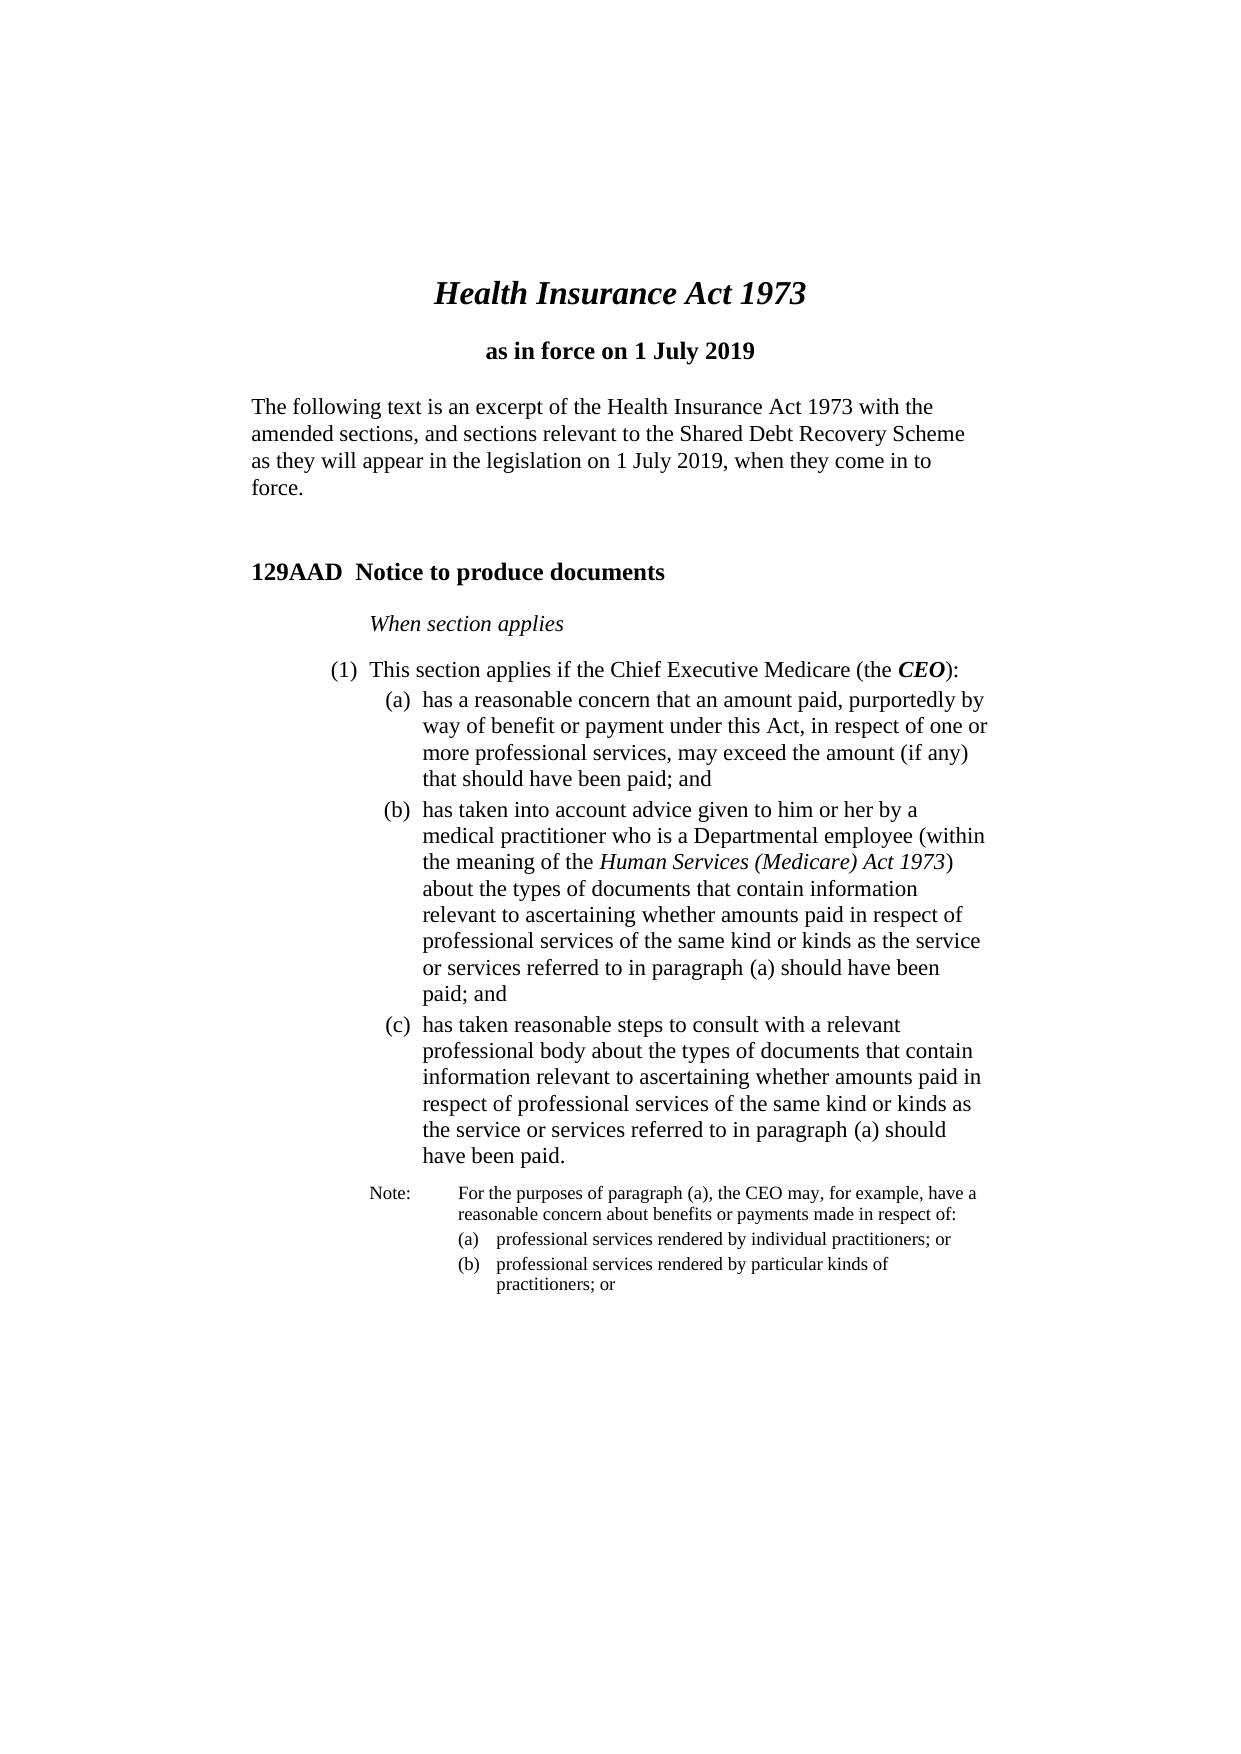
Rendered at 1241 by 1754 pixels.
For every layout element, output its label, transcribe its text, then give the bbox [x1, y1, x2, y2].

text 129AAD Notice to produce documents [251, 557, 989, 586]
text Health Insurance Act 1973 [251, 273, 989, 311]
text (a) has a reasonable concern that an amount paid, purportedly by way of benefit or payment under this Act, in respect of one or more professional services, may exceed the amount (if any) that should have been paid; and [251, 686, 989, 792]
text (b) has taken into account advice given to him or her by a medical practitioner who is a Departmental employee (within the meaning of the Human Services (Medicare) Act 1973) about the types of documents that contain information relevant to ascertaining whether amounts paid in respect of professional services of the same kind or kinds as the service or services referred to in paragraph (a) should have been paid; and [251, 796, 989, 1007]
text (b) professional services rendered by particular kinds of practitioners; or [458, 1254, 989, 1295]
text (1) This section applies if the Chief Executive Medicare (the CEO): [251, 656, 989, 682]
text as in force on 1 July 2019 [251, 336, 989, 365]
text (a) professional services rendered by individual practitioners; or [458, 1229, 989, 1249]
text The following text is an excerpt of the Health Insurance Act 1973 with the amended sections, and sections relevant to the Shared Debt Recovery Scheme as they will appear in the legislation on 1 July 2019, when they come in to force. [251, 392, 989, 501]
text (c) has taken reasonable steps to consult with a relevant professional body about the types of documents that contain information relevant to ascertaining whether amounts paid in respect of professional services of the same kind or kinds as the service or services referred to in paragraph (a) should have been paid. [251, 1011, 989, 1169]
text When section applies [369, 611, 989, 637]
text Note: For the purposes of paragraph (a), the CEO may, for example, have a reasonable concern about benefits or payments made in respect of: [369, 1182, 989, 1225]
